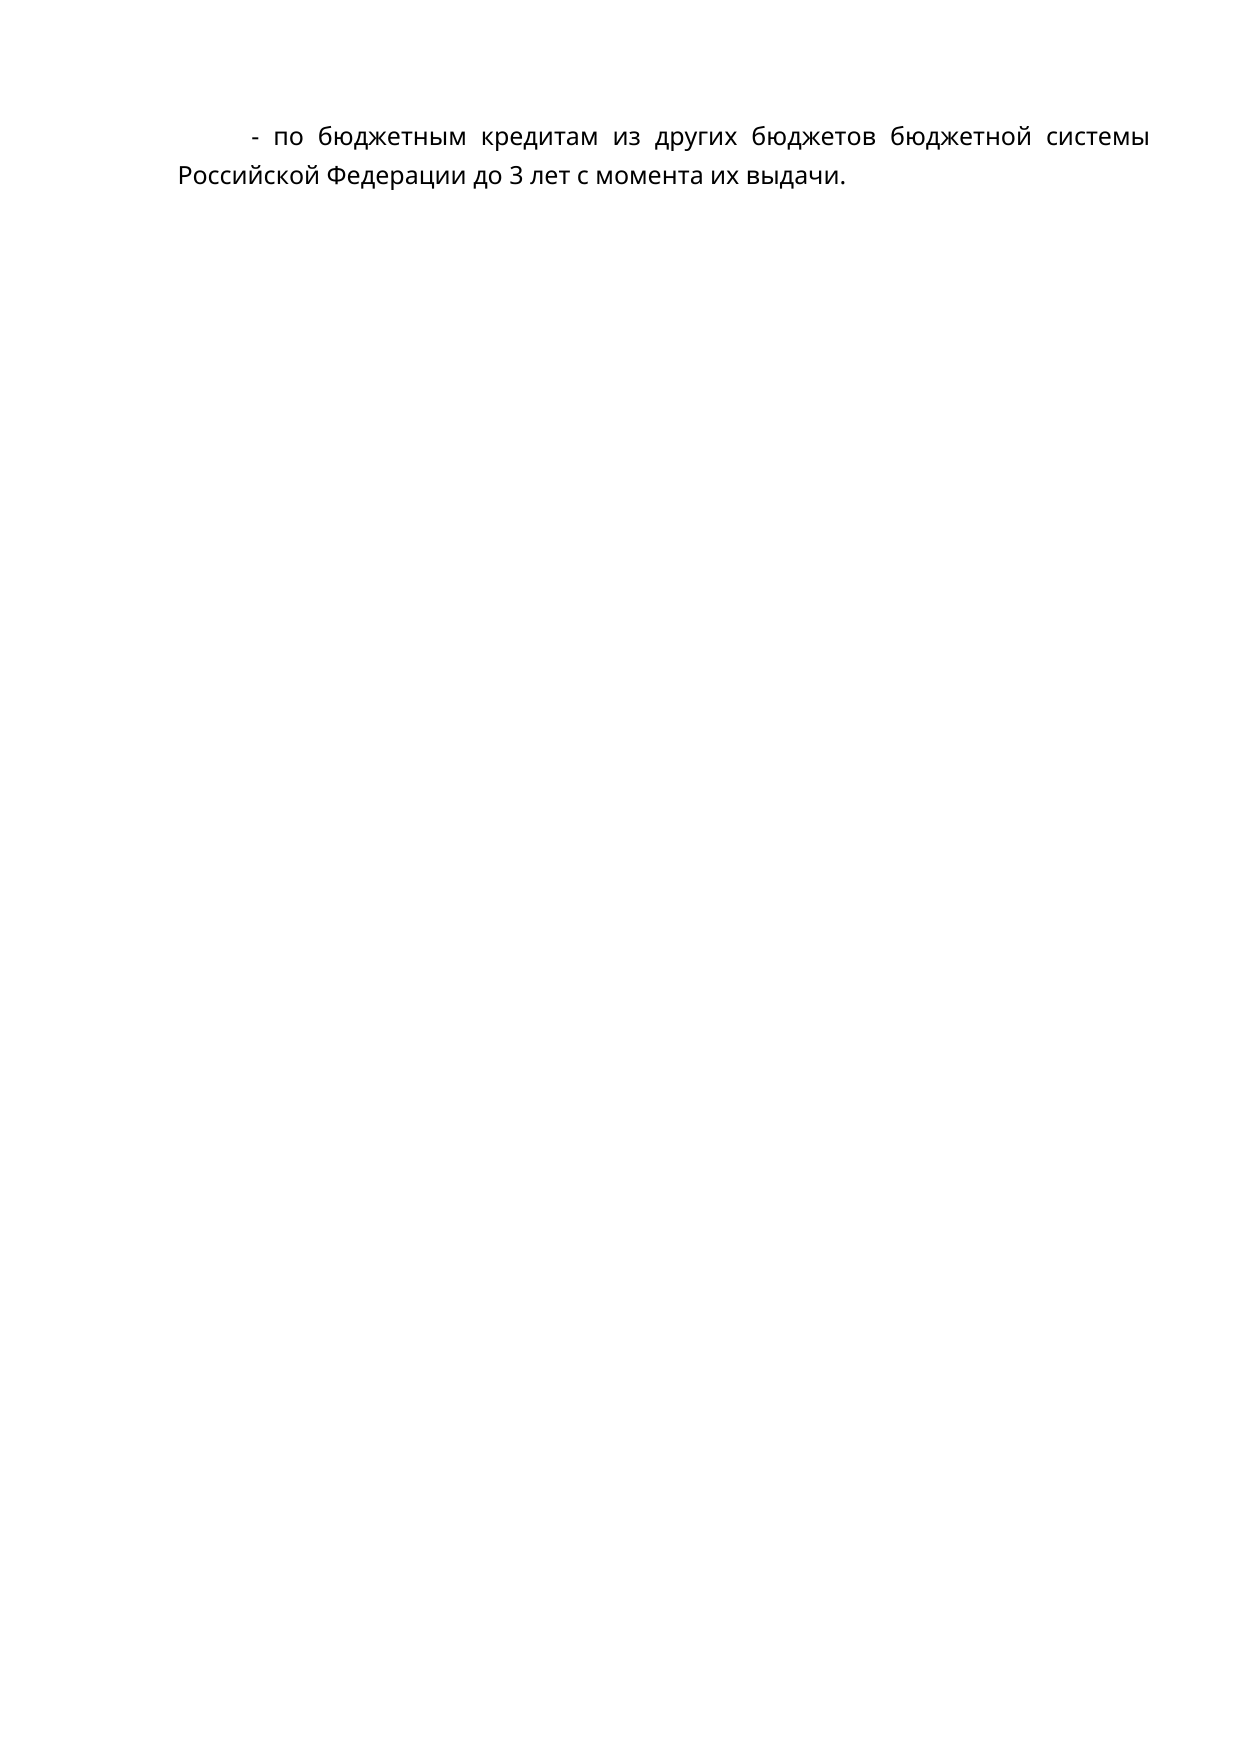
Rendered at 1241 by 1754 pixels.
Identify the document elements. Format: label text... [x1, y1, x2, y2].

text - по бюджетным кредитам из других бюджетов бюджетной системы Российской Федерации до 3 лет с момента их выдачи. [177, 118, 1152, 191]
